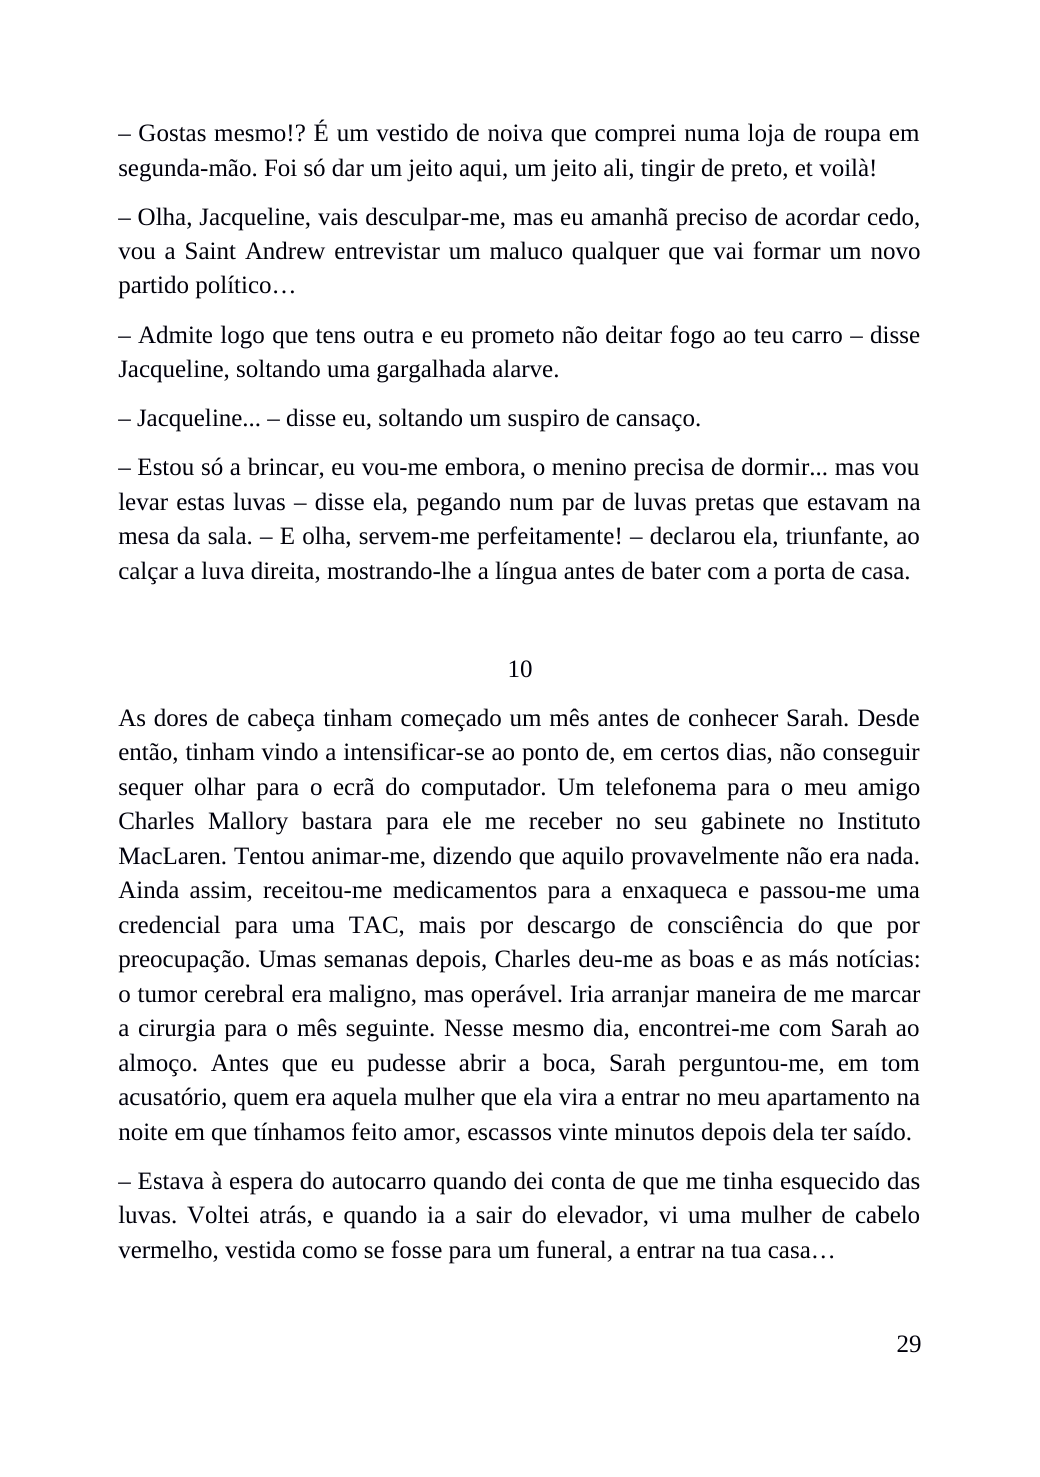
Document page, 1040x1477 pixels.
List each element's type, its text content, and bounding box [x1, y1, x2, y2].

text As dores de cabeça tinham começado um mês antes de conhecer Sarah. Desde então, tinham vindo a intensificar-se ao ponto de, em certos dias, não conseguir sequer olhar para o ecrã do computador. Um telefonema para o meu amigo Charles Mallory bastara para ele me receber no seu gabinete no Instituto MacLaren. Tentou animar-me, dizendo que aquilo provavelmente não era nada. Ainda assim, receitou-me medicamentos para a enxaqueca e passou-me uma credencial para uma TAC, mais por descargo de consciência do que por preocupação. Umas semanas depois, Charles deu-me as boas e as más notícias: o tumor cerebral era maligno, mas operável. Iria arranjar maneira de me marcar a cirurgia para o mês seguinte. Nesse mesmo dia, encontrei-me com Sarah ao almoço. Antes que eu pudesse abrir a boca, Sarah perguntou-me, em tom acusatório, quem era aquela mulher que ela vira a entrar no meu apartamento na noite em que tínhamos feito amor, escassos vinte minutos depois dela ter saído. [118, 703, 921, 1145]
text – Olha, Jacqueline, vais desculpar-me, mas eu amanhã preciso de acordar cedo, vou a Saint Andrew entrevistar um maluco qualquer que vai formar um novo partido político… [118, 202, 921, 299]
text – Jacqueline... – disse eu, soltando um suspiro de cansaço. [118, 403, 921, 432]
text – Admite logo que tens outra e eu prometo não deitar fogo ao teu carro – disse Jacqueline, soltando uma gargalhada alarve. [118, 320, 921, 383]
text 10 [118, 654, 921, 683]
text – Estava à espera do autocarro quando dei conta de que me tinha esquecido das luvas. Voltei atrás, e quando ia a sair do elevador, vi uma mulher de cabelo vermelho, vestida como se fosse para um funeral, a entrar na tua casa… [118, 1166, 921, 1263]
text – Gostas mesmo!? É um vestido de noiva que comprei numa loja de roupa em segunda-mão. Foi só dar um jeito aqui, um jeito ali, tingir de preto, et voilà! [118, 118, 921, 181]
text – Estou só a brincar, eu vou-me embora, o menino precisa de dormir... mas vou levar estas luvas – disse ela, pegando num par de luvas pretas que estavam na mesa da sala. – E olha, servem-me perfeitamente! – declarou ela, triunfante, ao calçar a luva direita, mostrando-lhe a língua antes de bater com a porta de casa. [118, 452, 921, 584]
